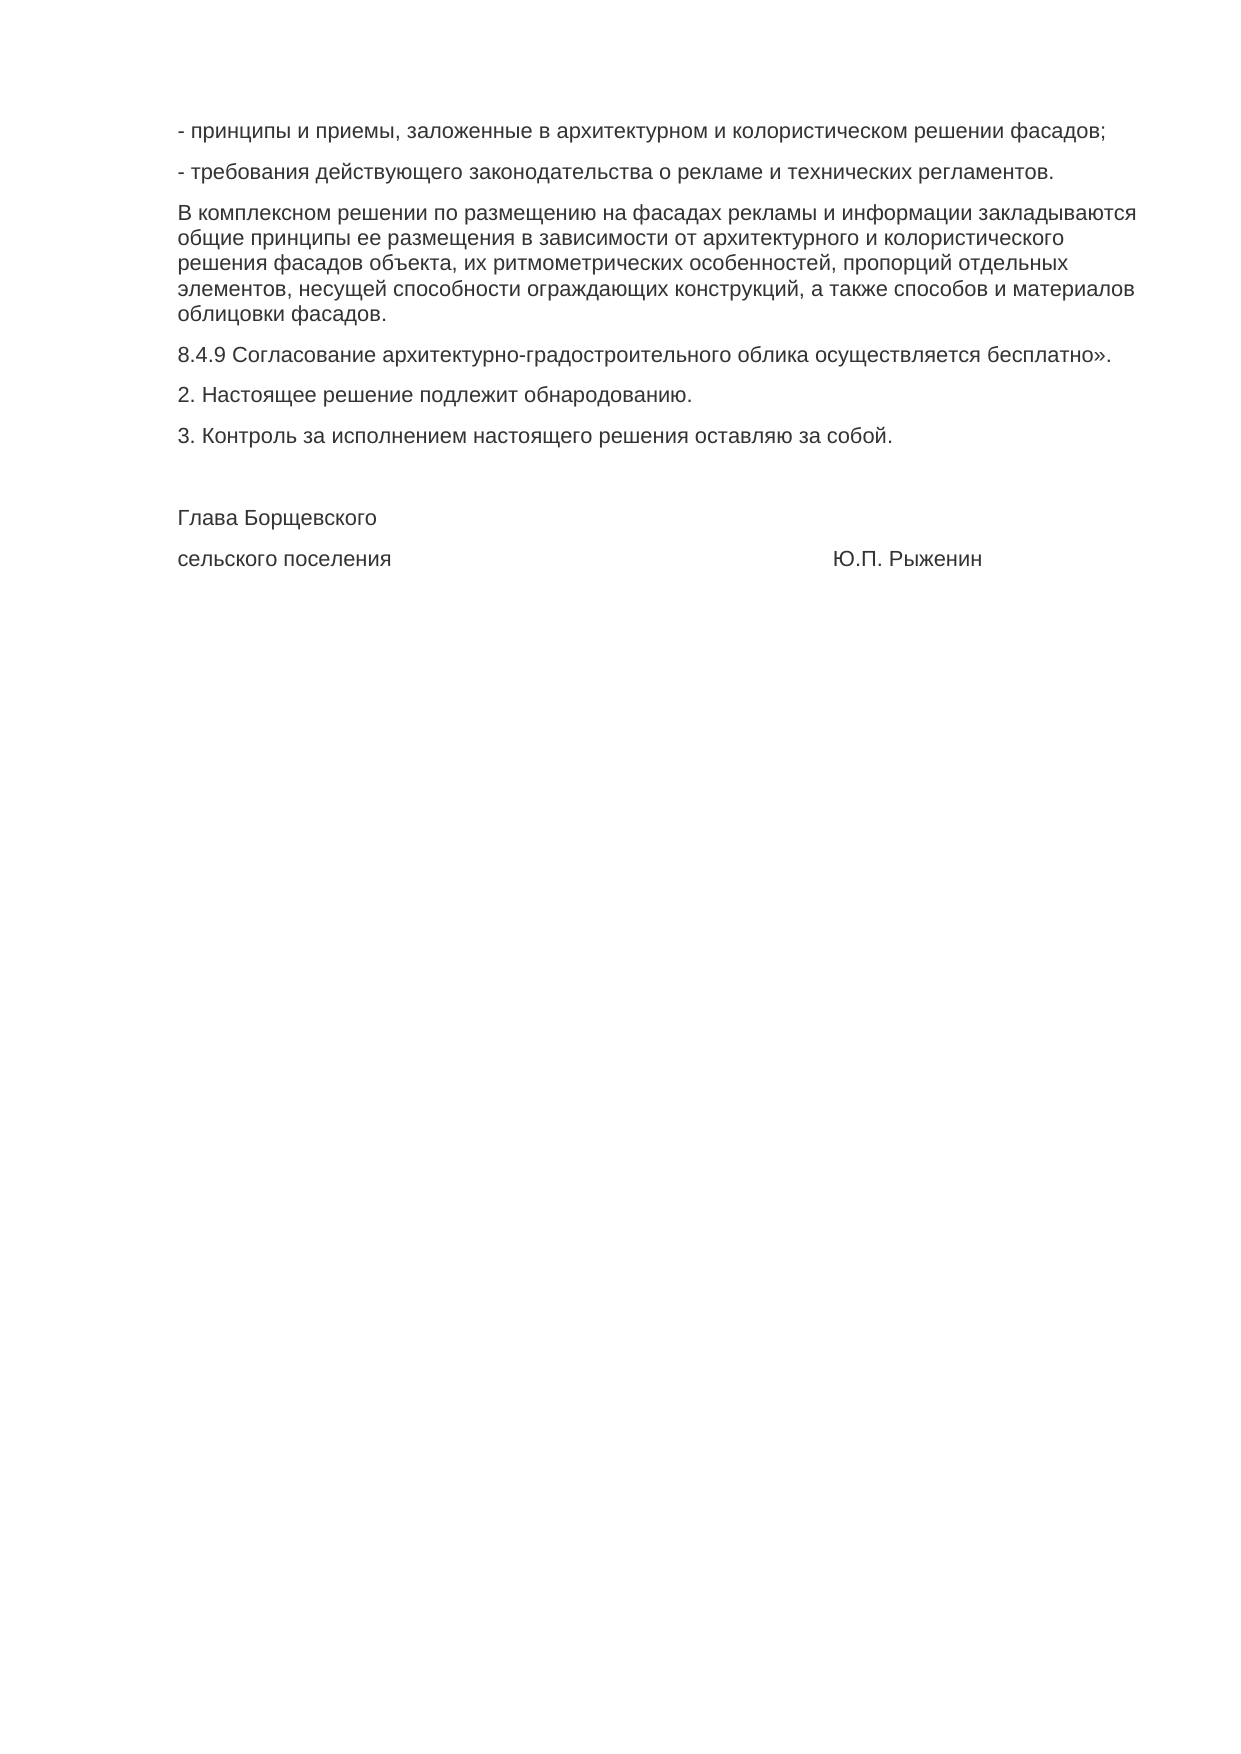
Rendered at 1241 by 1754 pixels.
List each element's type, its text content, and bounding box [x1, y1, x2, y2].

text Глава Борщевского [177, 505, 1152, 530]
text 2. Настоящее решение подлежит обнародованию. [177, 382, 1152, 407]
text - требования действующего законодательства о рекламе и технических регламентов. [177, 159, 1152, 184]
text В комплексном решении по размещению на фасадах рекламы и информации закладываются общие принципы ее размещения в зависимости от архитектурного и колористического решения фасадов объекта, их ритмометрических особенностей, пропорций отдельных элементов, несущей способности ограждающих конструкций, а также способов и материалов облицовки фасадов. [177, 200, 1152, 326]
text 3. Контроль за исполнением настоящего решения оставляю за собой. [177, 423, 1152, 448]
text сельского поселения Ю.П. Рыженин [177, 546, 1152, 571]
text 8.4.9 Согласование архитектурно-градостроительного облика осуществляется бесплатно». [177, 341, 1152, 367]
text - принципы и приемы, заложенные в архитектурном и колористическом решении фасадов; [177, 118, 1152, 143]
